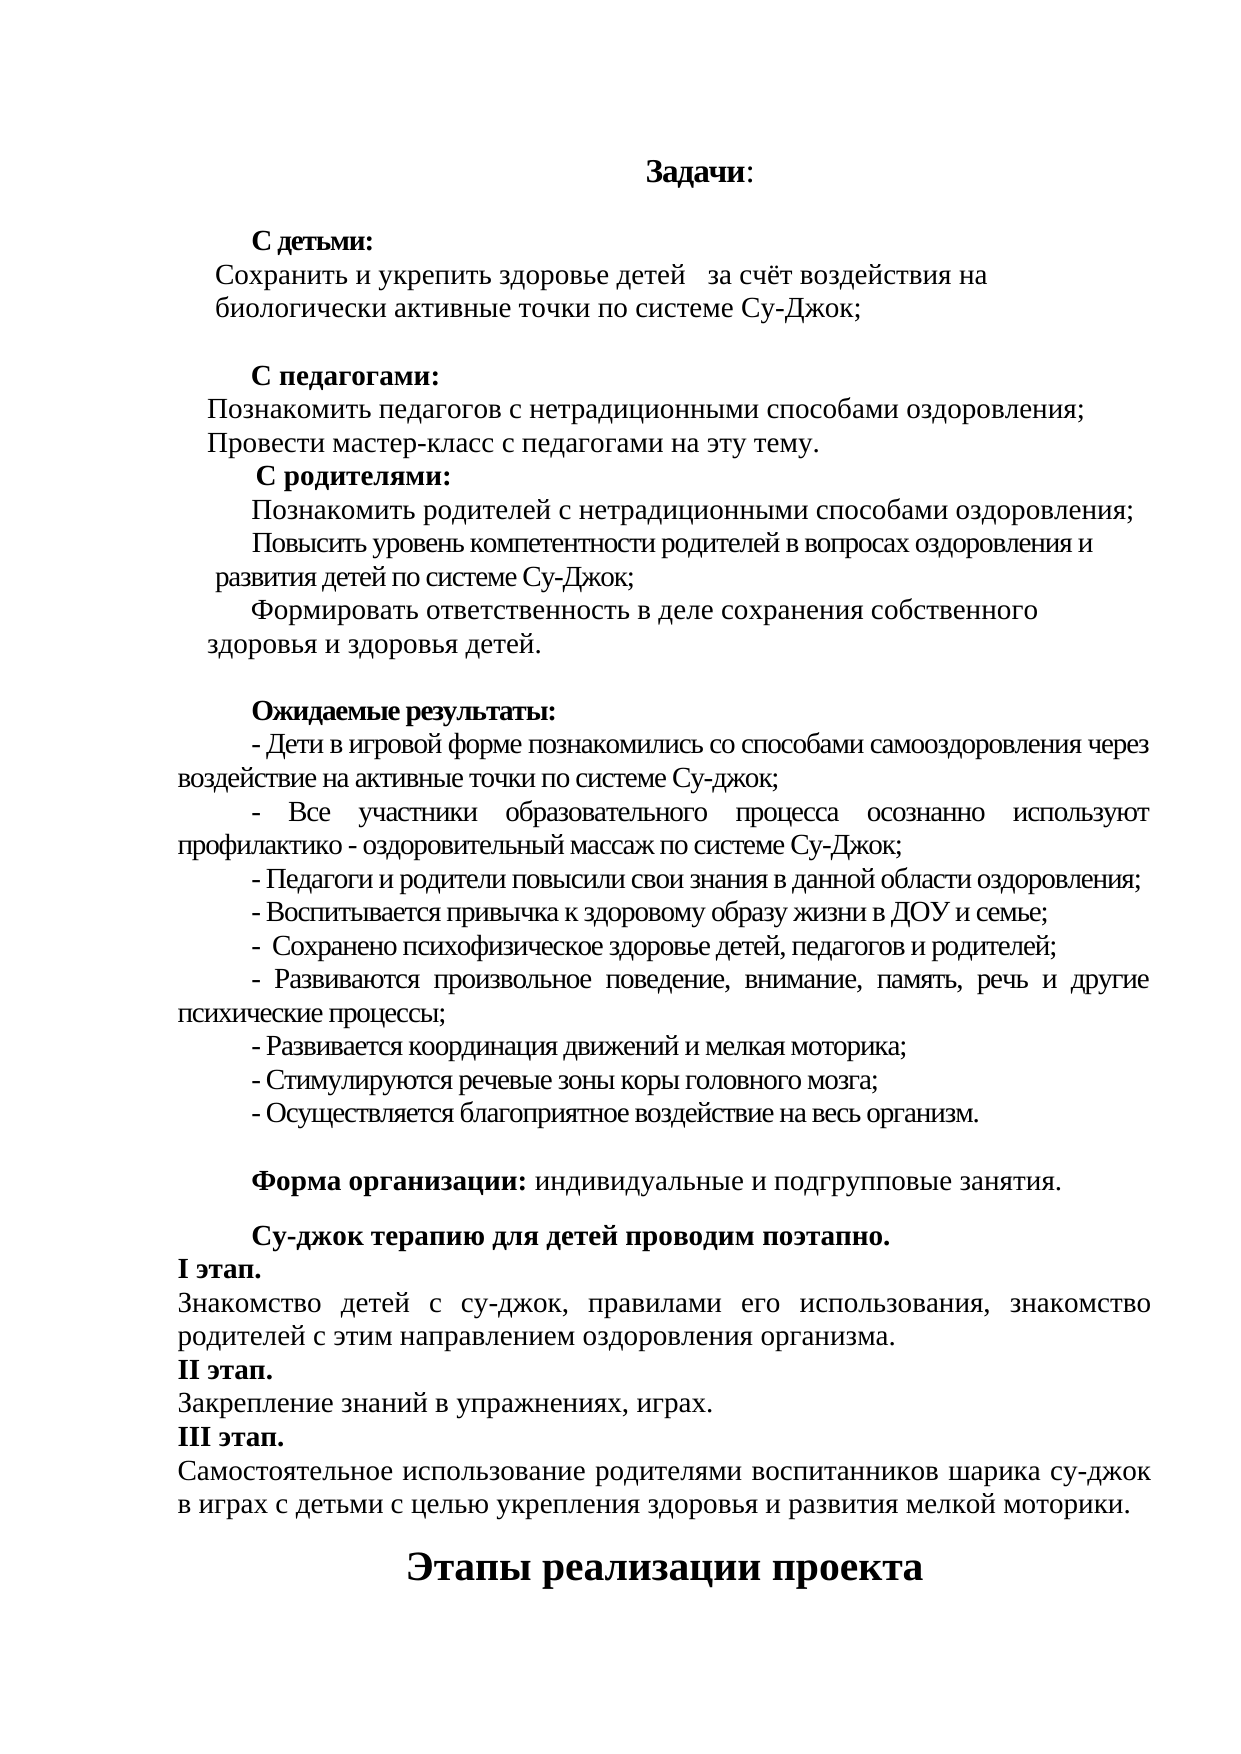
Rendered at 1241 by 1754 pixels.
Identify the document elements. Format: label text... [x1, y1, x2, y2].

text - Все участники образовательного процесса осознанно используют профилактико - оздоровительный массаж по системе Су-Джок; [177, 794, 1150, 861]
text С родителями: [255, 458, 1152, 492]
text Формировать ответственность в деле сохранения собственного здоровья и здоровья детей. [207, 592, 1150, 659]
text Ожидаемые результаты: [177, 693, 1150, 727]
text III этап. [177, 1419, 1152, 1453]
text Познакомить родителей с нетрадиционными способами оздоровления; [177, 492, 1152, 525]
text Су-джок терапию для детей проводим поэтапно. [177, 1218, 1152, 1251]
text Познакомить педагогов с нетрадиционными способами оздоровления; [207, 391, 1150, 425]
text II этап. [177, 1352, 1152, 1386]
text Сохранить и укрепить здоровье детей за счёт воздействия на биологически активные точки по системе Су-Джок; [215, 257, 1152, 324]
text - Развивается координация движений и мелкая моторика; [177, 1028, 1150, 1062]
text Знакомство детей с су-джок, правилами его использования, знакомство родителей с этим направлением оздоровления организма. [177, 1285, 1152, 1352]
text С педагогами: [207, 358, 1150, 391]
text Самостоятельное использование родителями воспитанников шарика су-джок в играх с детьми с целью укрепления здоровья и развития мелкой моторики. [177, 1453, 1152, 1520]
text - Педагоги и родители повысили свои знания в данной области оздоровления; [177, 861, 1150, 894]
text - Стимулируются речевые зоны коры головного мозга; [177, 1062, 1150, 1096]
text I этап. [177, 1251, 1152, 1285]
text Форма организации: индивидуальные и подгрупповые занятия. [177, 1163, 1152, 1196]
text - Дети в игровой форме познакомились со способами самооздоровления через воздействие на активные точки по системе Су-джок; [177, 727, 1150, 794]
text С детьми: [177, 223, 1150, 257]
text - Развиваются произвольное поведение, внимание, память, речь и другие психические процессы; [177, 961, 1150, 1028]
text Закрепление знаний в упражнениях, играх. [177, 1386, 1152, 1419]
text - Воспитывается привычка к здоровому образу жизни в ДОУ и семье; [177, 894, 1150, 928]
text - Сохранено психофизическое здоровье детей, педагогов и родителей; [177, 928, 1150, 961]
text Этапы реализации проекта [177, 1541, 1152, 1589]
text Повысить уровень компетентности родителей в вопросах оздоровления и развития детей по системе Су-Джок; [215, 525, 1150, 592]
text Задачи: [177, 152, 1150, 190]
text - Осуществляется благоприятное воздействие на весь организм. [177, 1096, 1150, 1129]
text Провести мастер-класс с педагогами на эту тему. [207, 425, 1150, 458]
